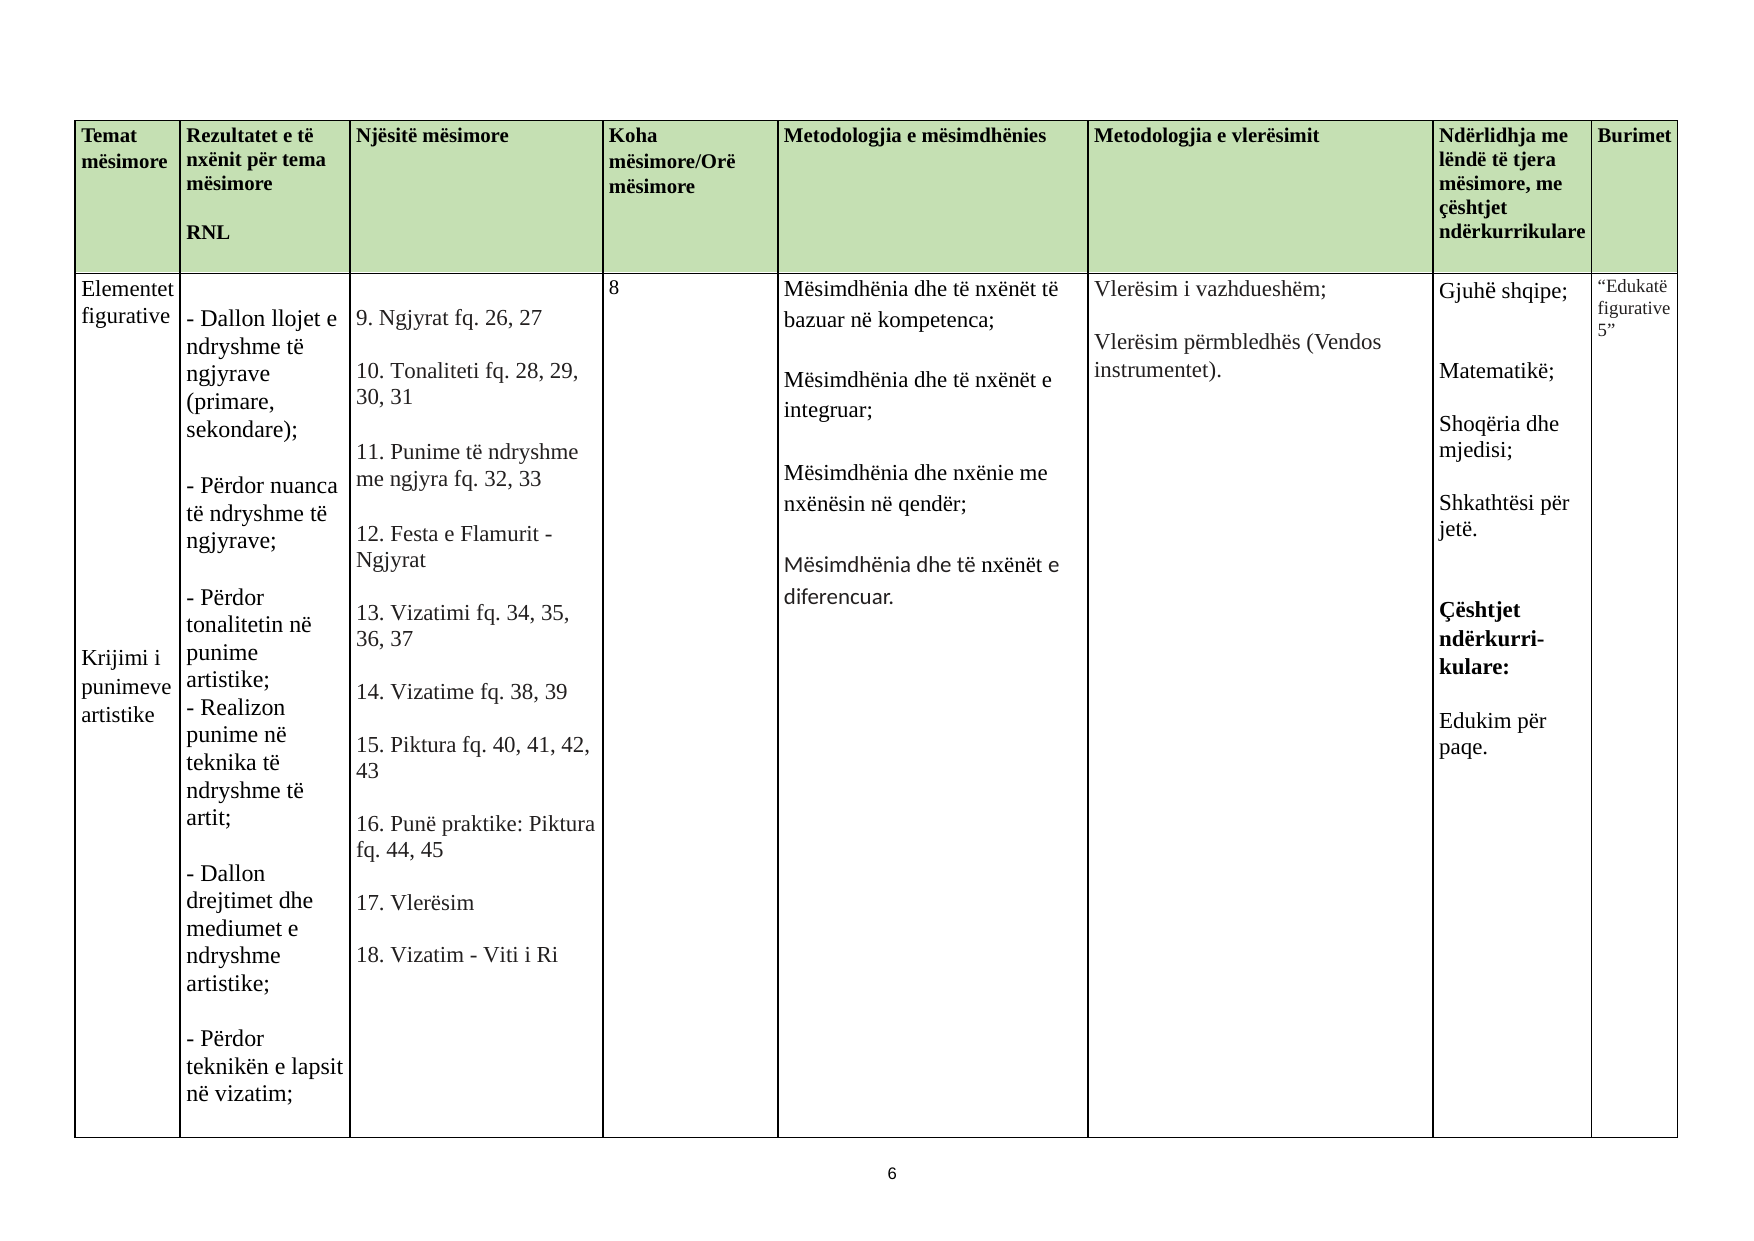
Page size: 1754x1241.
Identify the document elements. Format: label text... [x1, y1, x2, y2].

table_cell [76, 274, 179, 1137]
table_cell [1434, 274, 1591, 1137]
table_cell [181, 274, 349, 1137]
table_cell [779, 274, 1087, 1137]
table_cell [1089, 274, 1432, 1137]
table_cell Njësitë mësimore [351, 121, 602, 272]
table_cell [1592, 274, 1677, 1137]
table_cell Metodologjia e mësimdhënies [779, 121, 1087, 272]
table_cell Rezultatet e të nxënit për tema mësimore RNL [181, 121, 349, 272]
table_cell 8 [604, 274, 777, 1137]
table_cell Metodologjia e vlerësimit [1089, 121, 1432, 272]
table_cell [351, 274, 602, 1137]
table_cell Ndërlidhja me lëndë të tjera mësimore, me çështjet ndërkurrikulare [1434, 121, 1591, 272]
table_cell Temat mësimore [76, 121, 179, 272]
table_cell Koha mësimore/Orë mësimore [604, 121, 777, 272]
table_cell Burimet [1592, 121, 1677, 272]
